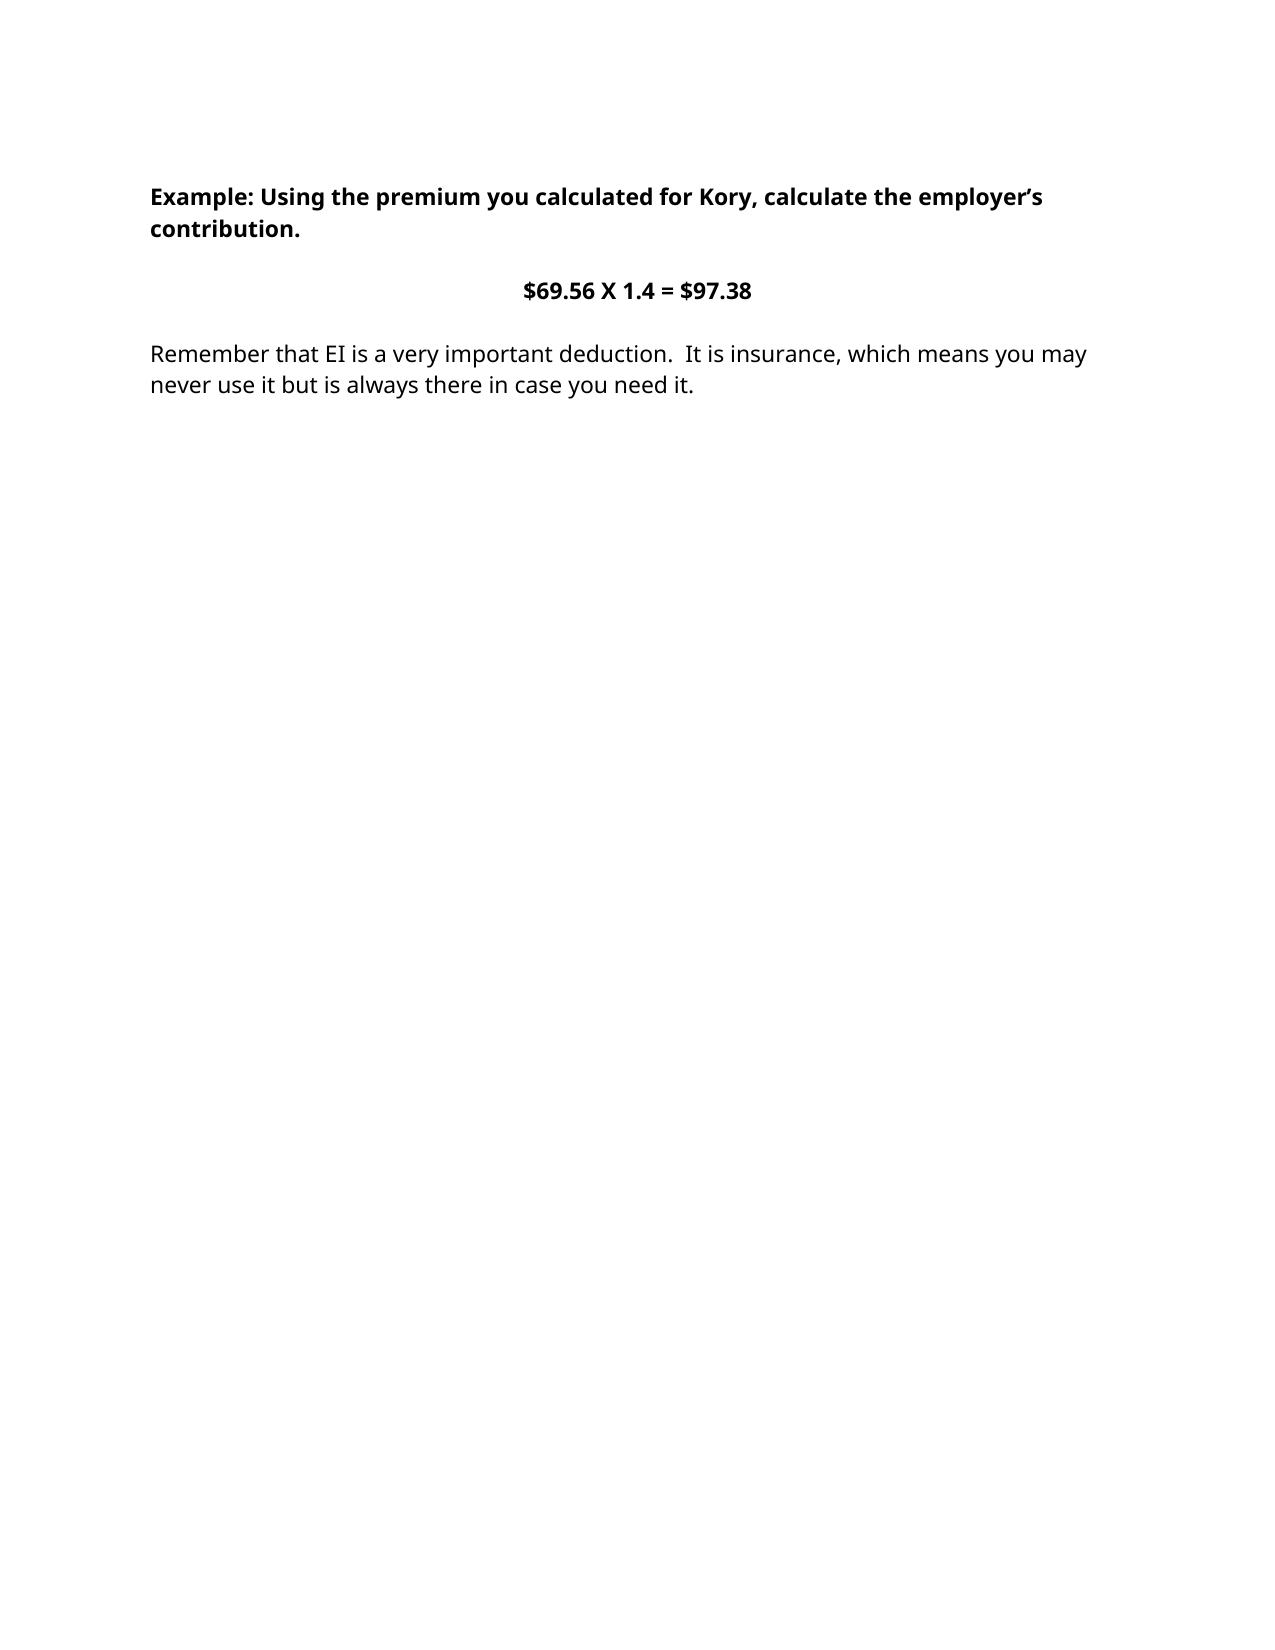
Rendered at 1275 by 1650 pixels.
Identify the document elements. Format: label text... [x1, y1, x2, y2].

text $69.56 X 1.4 = $97.38 [150, 275, 1125, 306]
text Example: Using the premium you calculated for Kory, calculate the employer’s contribution. [150, 181, 1125, 244]
text Remember that EI is a very important deduction. It is insurance, which means you may never use it but is always there in case you need it. [150, 337, 1125, 400]
